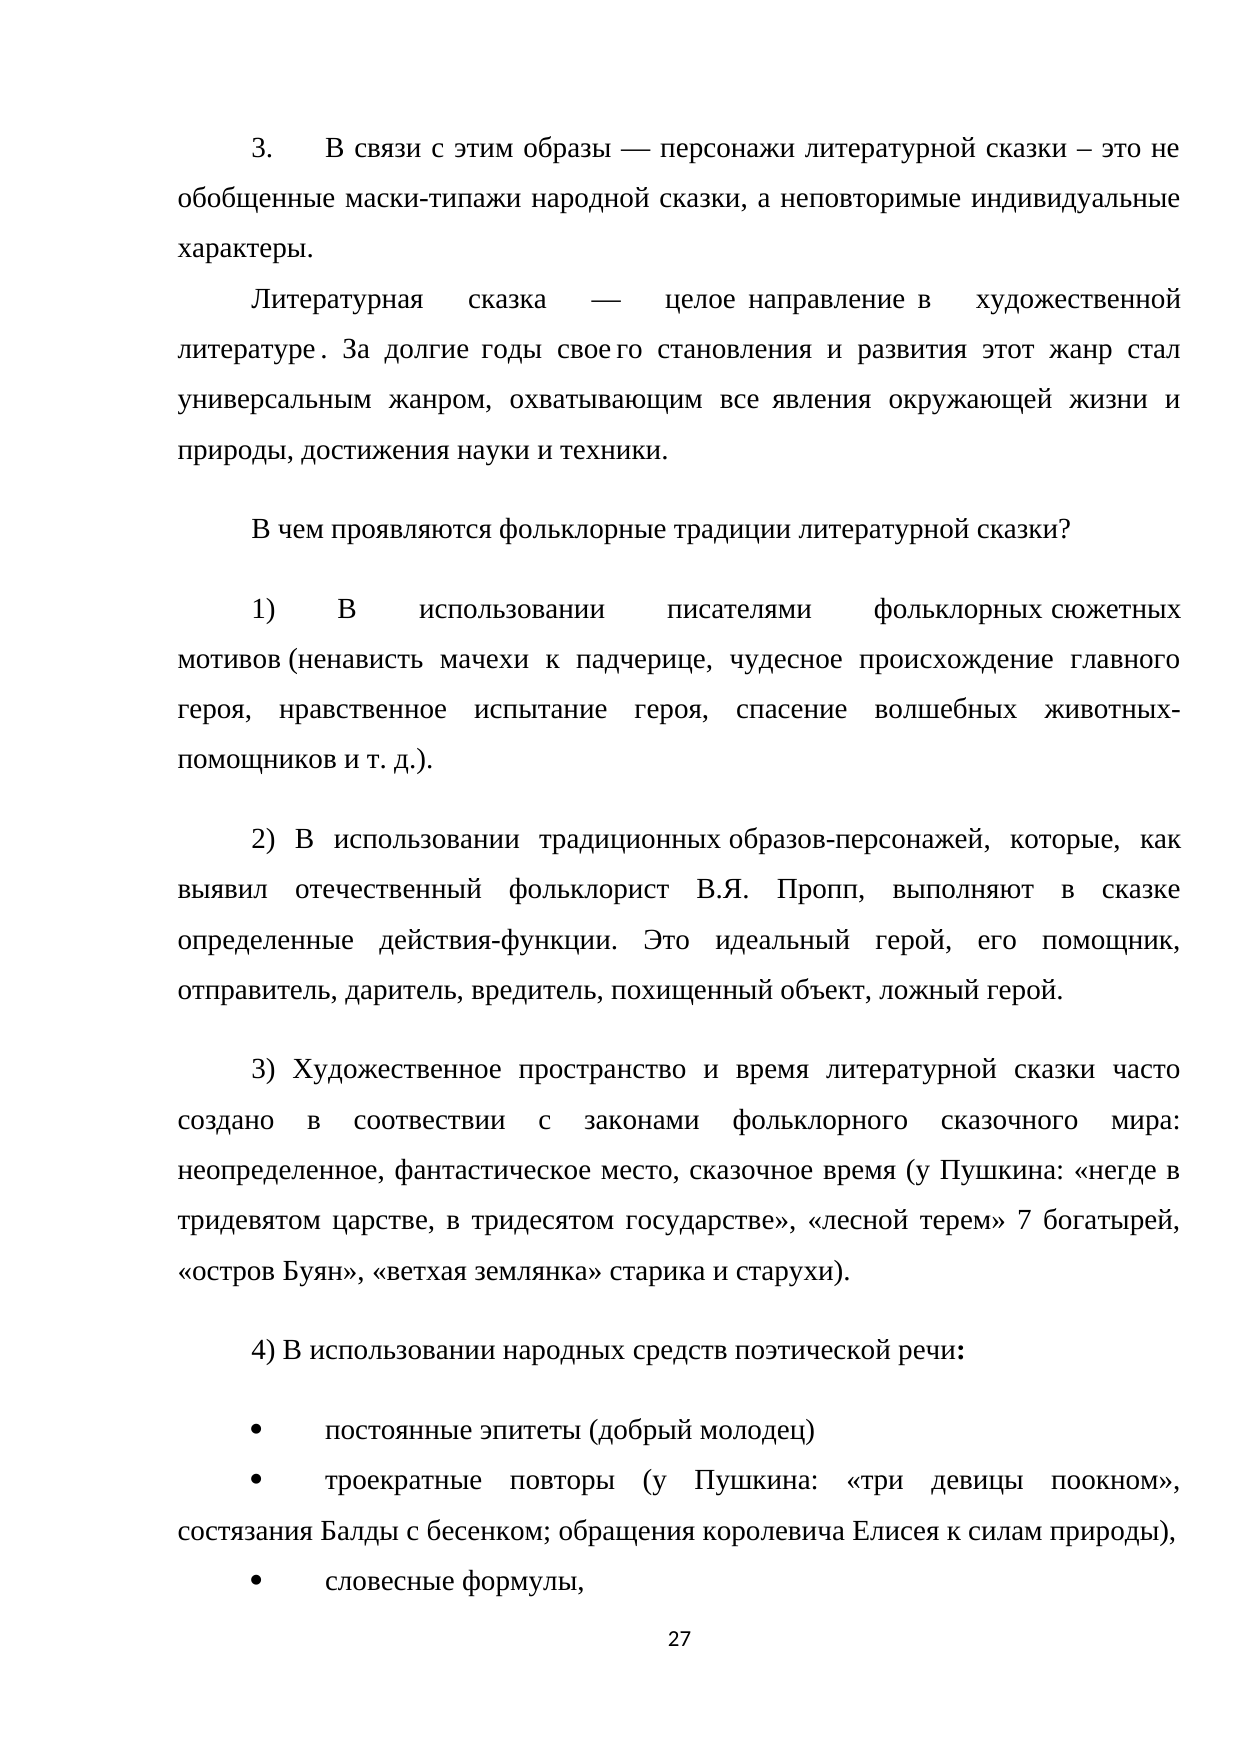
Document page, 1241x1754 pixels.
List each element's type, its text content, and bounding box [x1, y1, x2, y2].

text 1) В использовании писателями фольклорных сюжетных мотивов (ненависть мачехи к падчерице, чудесное происхождение главного героя, нравственное испытание героя, спасение волшебных животных-помощников и т. д.). [177, 591, 1181, 775]
text Литературная сказка — целоеᶦ направлениеᶦ в художественной литературеᶦ. За долгиеᶦ годы своеᶦго становления и развития этот жанр стал универсальным жанром, охватывающим всеᶦ явления окружающей жизни и природы, достижения науки и техники. [177, 281, 1181, 465]
list словесные формулы, [177, 1563, 1181, 1597]
list постоянные эпитеты (добрый молодец) [177, 1412, 1181, 1445]
text 3) Художественное пространство и время литературной сказки часто создано в соотвествии с законами фольклорного сказочного мира: неопределенное, фантастическое место, сказочное время (у Пушкина: «негде в тридевятом царстве, в тридесятом государстве», «лесной терем» 7 богатырей, «остров Буян», «ветхая землянка» старика и старухи). [177, 1052, 1181, 1286]
list троекратные повторы (у Пушкина: «три девицы поокном», состязания Балды с бесенком; обращения королевича Елисея к силам природы), [177, 1462, 1181, 1546]
text В чем проявляются фольклорные традиции литературной сказки? [177, 511, 1181, 545]
text 4) В использовании народных средств поэтической речи: [177, 1332, 1181, 1366]
text 2) В использовании традиционных образов-персонажей, которые, как выявил отечественный фольклорист В.Я. Пропп, выполняют в сказке определенные действия-функции. Это идеальный герой, его помощник, отправитель, даритель, вредитель, похищенный объект, ложный герой. [177, 821, 1181, 1006]
list В связи с этим образы — персонажи литературной сказки – это не обобщенные маски-типажи народной сказки, а неповторимые индивидуальные характеры. [177, 130, 1181, 264]
